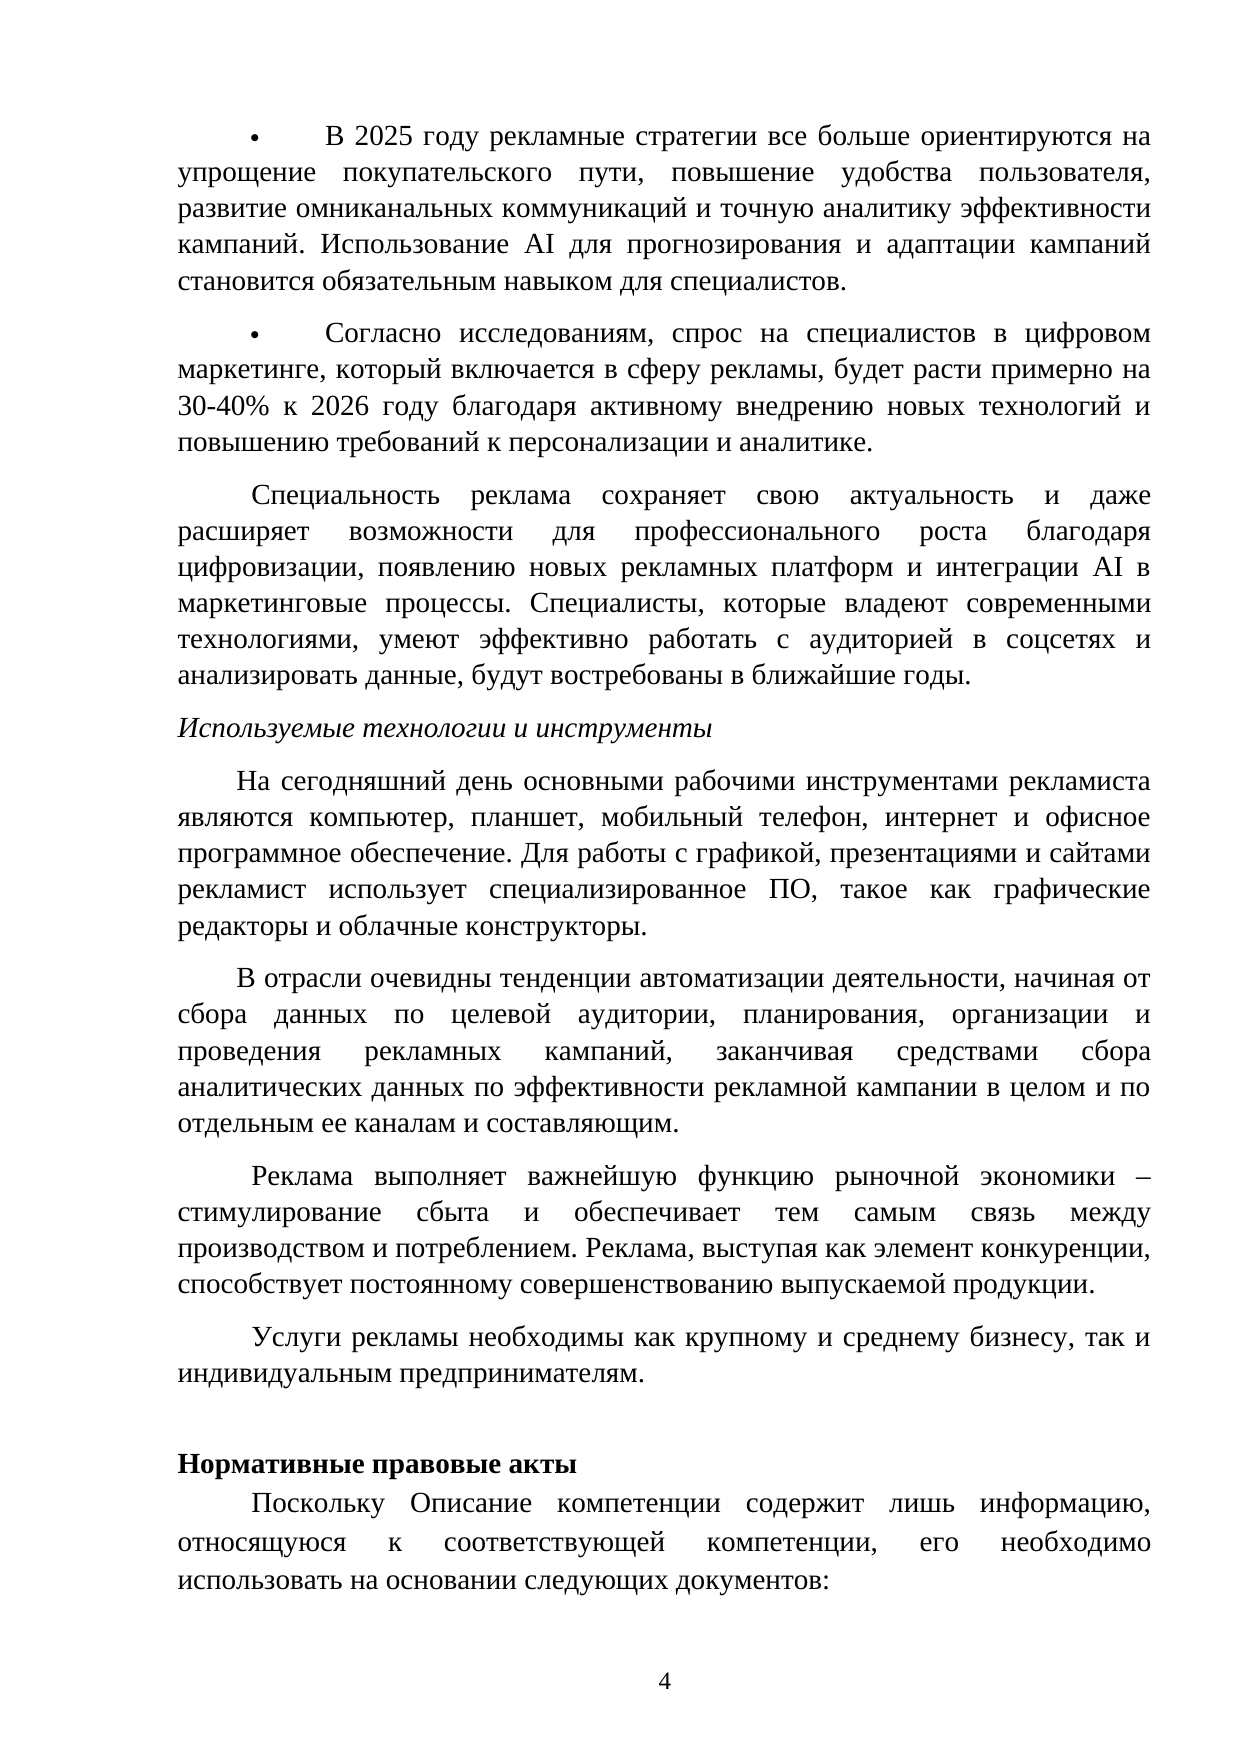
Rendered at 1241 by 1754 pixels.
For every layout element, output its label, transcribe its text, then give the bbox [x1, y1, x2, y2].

list Согласно исследованиям, спрос на специалистов в цифровом маркетинге, который включается в сферу рекламы, будет расти примерно на 30-40% к 2026 году благодаря активному внедрению новых технологий и повышению требований к персонализации и аналитике. [177, 316, 1152, 457]
text Специальность реклама сохраняет свою актуальность и даже расширяет возможности для профессионального роста благодаря цифровизации, появлению новых рекламных платформ и интеграции AI в маркетинговые процессы. Специалисты, которые владеют современными технологиями, умеют эффективно работать с аудиторией в соцсетях и анализировать данные, будут востребованы в ближайшие годы. [177, 477, 1152, 691]
text В отрасли очевидны тенденции автоматизации деятельности, начиная от сбора данных по целевой аудитории, планирования, организации и проведения рекламных кампаний, заканчивая средствами сбора аналитических данных по эффективности рекламной кампании в целом и по отдельным ее каналам и составляющим. [177, 961, 1152, 1139]
text Услуги рекламы необходимы как крупному и среднему бизнесу, так и индивидуальным предпринимателям. [177, 1319, 1152, 1389]
text Используемые технологии и инструменты [177, 710, 1152, 744]
text Реклама выполняет важнейшую функцию рыночной экономики – стимулирование сбыта и обеспечивает тем самым связь между производством и потреблением. Реклама, выступая как элемент конкуренции, способствует постоянному совершенствованию выпускаемой продукции. [177, 1158, 1152, 1300]
text На сегодняшний день основными рабочими инструментами рекламиста являются компьютер, планшет, мобильный телефон, интернет и офисное программное обеспечение. Для работы с графикой, презентациями и сайтами рекламист использует специализированное ПО, такое как графические редакторы и облачные конструкторы. [177, 763, 1152, 941]
text Поскольку Описание компетенции содержит лишь информацию, относящуюся к соответствующей компетенции, его необходимо использовать на основании следующих документов: [177, 1485, 1152, 1596]
list В 2025 году рекламные стратегии все больше ориентируются на упрощение покупательского пути, повышение удобства пользователя, развитие омниканальных коммуникаций и точную аналитику эффективности кампаний. Использование AI для прогнозирования и адаптации кампаний становится обязательным навыком для специалистов. [177, 118, 1152, 296]
text Нормативные правовые акты [177, 1447, 1152, 1480]
